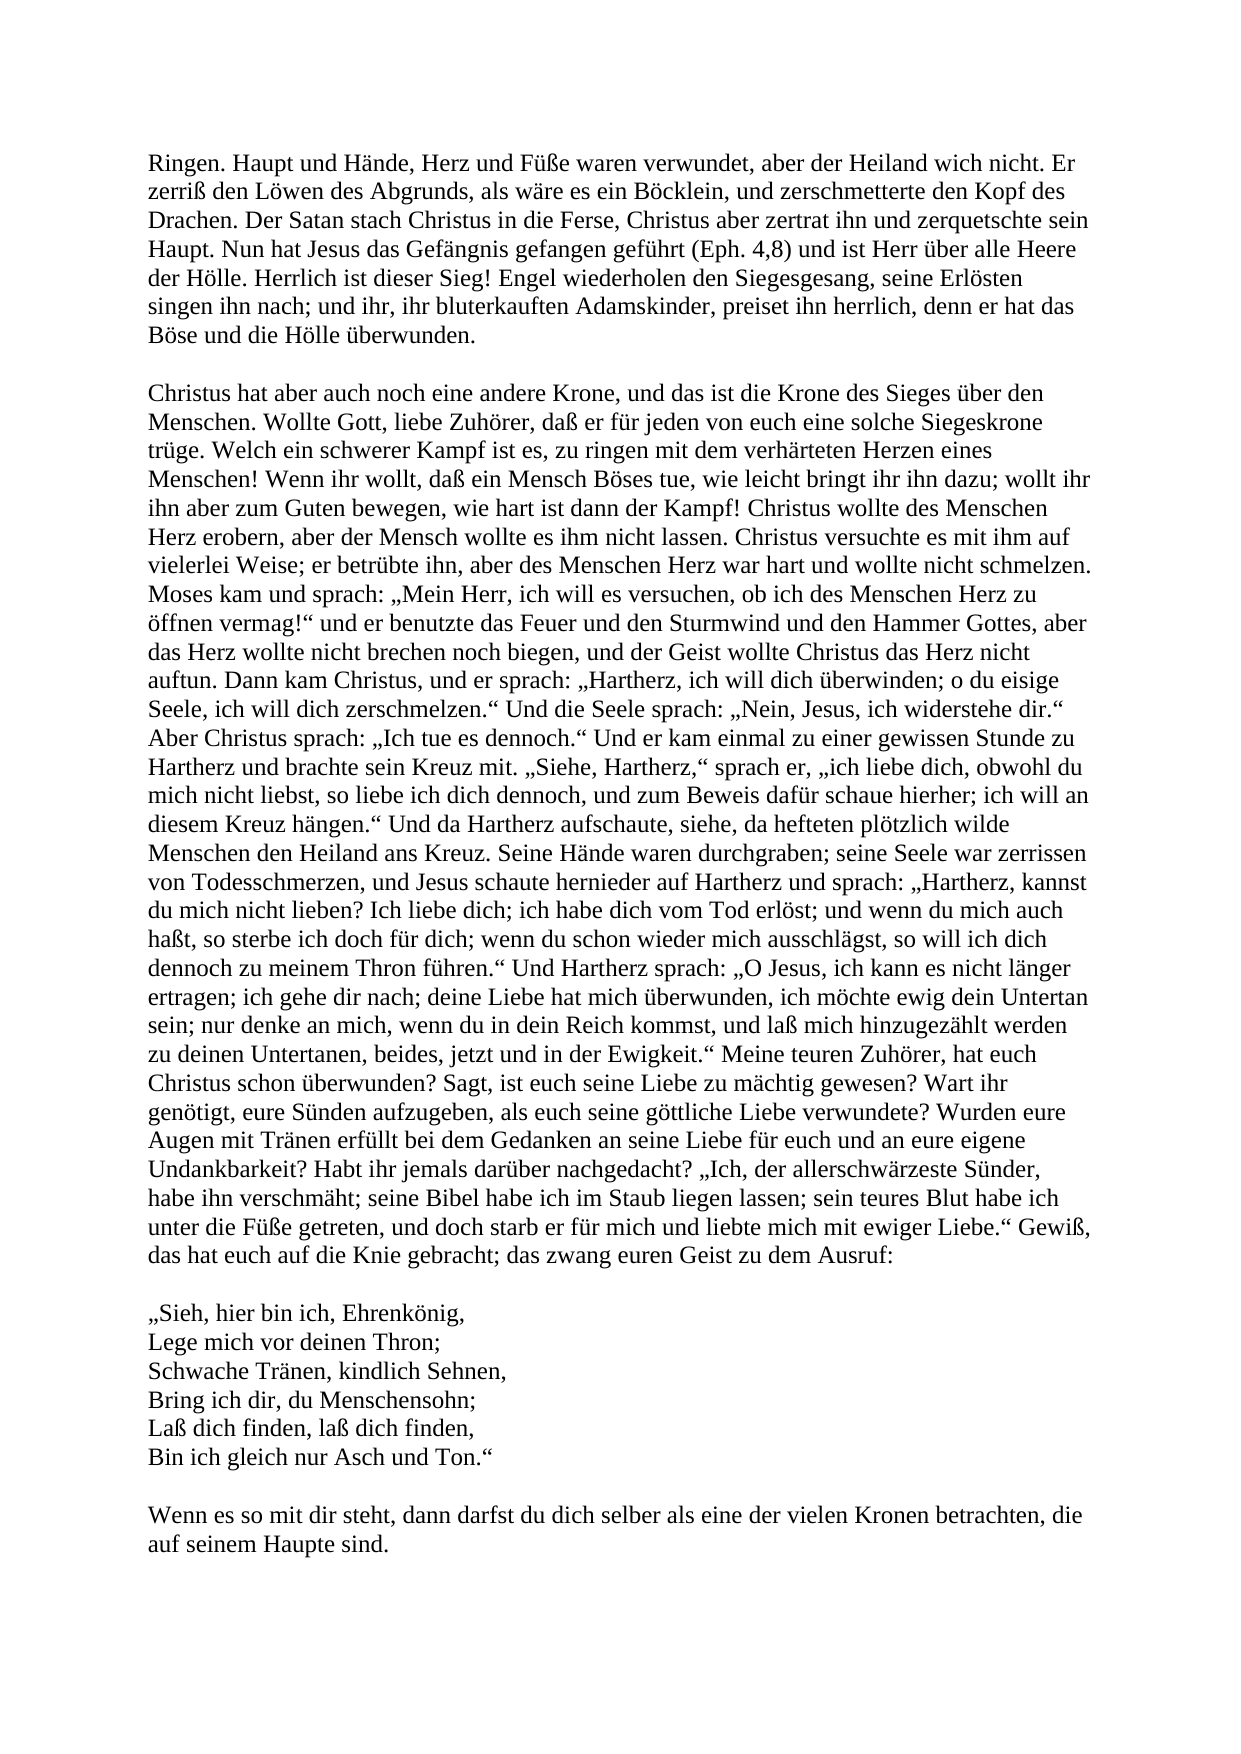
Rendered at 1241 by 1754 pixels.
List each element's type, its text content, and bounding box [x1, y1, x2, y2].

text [148, 148, 1093, 349]
text Christus hat aber auch noch eine andere Krone, und das ist die Krone des Sieges über den Menschen. Wollte Gott, liebe Zuhörer, daß er für jeden von euch eine solche Siegeskrone trüge. Welch ein schwerer Kampf ist es, zu ringen mit dem verhärteten Herzen eines Menschen! Wenn ihr wollt, daß ein Mensch Böses tue, wie leicht bringt ihr ihn dazu; wollt ihr ihn aber zum Guten bewegen, wie hart ist dann der Kampf! Christus wollte des Menschen Herz erobern, aber der Mensch wollte es ihm nicht lassen. Christus versuchte es mit ihm auf vielerlei Weise; er betrübte ihn, aber des Menschen Herz war hart und wollte nicht schmelzen. Moses kam und sprach: „Mein Herr, ich will es versuchen, ob ich des Menschen Herz zu öffnen vermag!“ und er benutzte das Feuer und den Sturmwind und den Hammer Gottes, aber das Herz wollte nicht brechen noch biegen, und der Geist wollte Christus das Herz nicht auftun. Dann kam Christus, und er sprach: „Hartherz, ich will dich überwinden; o du eisige Seele, ich will dich zerschmelzen.“ Und die Seele sprach: „Nein, Jesus, ich widerstehe dir.“ Aber Christus sprach: „Ich tue es dennoch.“ Und er kam einmal zu einer gewissen Stunde zu Hartherz und brachte sein Kreuz mit. „Siehe, Hartherz,“ sprach er, „ich liebe dich, obwohl du mich nicht liebst, so liebe ich dich dennoch, und zum Beweis dafür schaue hierher; ich will an diesem Kreuz hängen.“ Und da Hartherz aufschaute, siehe, da hefteten plötzlich wilde Menschen den Heiland ans Kreuz. Seine Hände waren durchgraben; seine Seele war zerrissen von Todesschmerzen, und Jesus schaute hernieder auf Hartherz und sprach: „Hartherz, kannst du mich nicht lieben? Ich liebe dich; ich habe dich vom Tod erlöst; und wenn du mich auch haßt, so sterbe ich doch für dich; wenn du schon wieder mich ausschlägst, so will ich dich dennoch zu meinem Thron führen.“ Und Hartherz sprach: „O Jesus, ich kann es nicht länger ertragen; ich gehe dir nach; deine Liebe hat mich überwunden, ich möchte ewig dein Untertan sein; nur denke an mich, wenn du in dein Reich kommst, und laß mich hinzugezählt werden zu deinen Untertanen, beides, jetzt und in der Ewigkeit.“ Meine teuren Zuhörer, hat euch Christus schon überwunden? Sagt, ist euch seine Liebe zu mächtig gewesen? Wart ihr genötigt, eure Sünden aufzugeben, als euch seine göttliche Liebe verwundete? Wurden eure Augen mit Tränen erfüllt bei dem Gedanken an seine Liebe für euch und an eure eigene Undankbarkeit? Habt ihr jemals darüber nachgedacht? „Ich, der allerschwärzeste Sünder, habe ihn verschmäht; seine Bibel habe ich im Staub liegen lassen; sein teures Blut habe ich unter die Füße getreten, und doch starb er für mich und liebte mich mit ewiger Liebe.“ Gewiß, das hat euch auf die Knie gebracht; das zwang euren Geist zu dem Ausruf: [148, 378, 1093, 1269]
text Wenn es so mit dir steht, dann darfst du dich selber als eine der vielen Kronen betrachten, die auf seinem Haupte sind. [148, 1500, 1093, 1558]
text „Sieh, hier bin ich, Ehrenkönig, Lege mich vor deinen Thron; Schwache Tränen, kindlich Sehnen, Bring ich dir, du Menschensohn; Laß dich finden, laß dich finden, Bin ich gleich nur Asch und Ton.“ [148, 1298, 1093, 1471]
